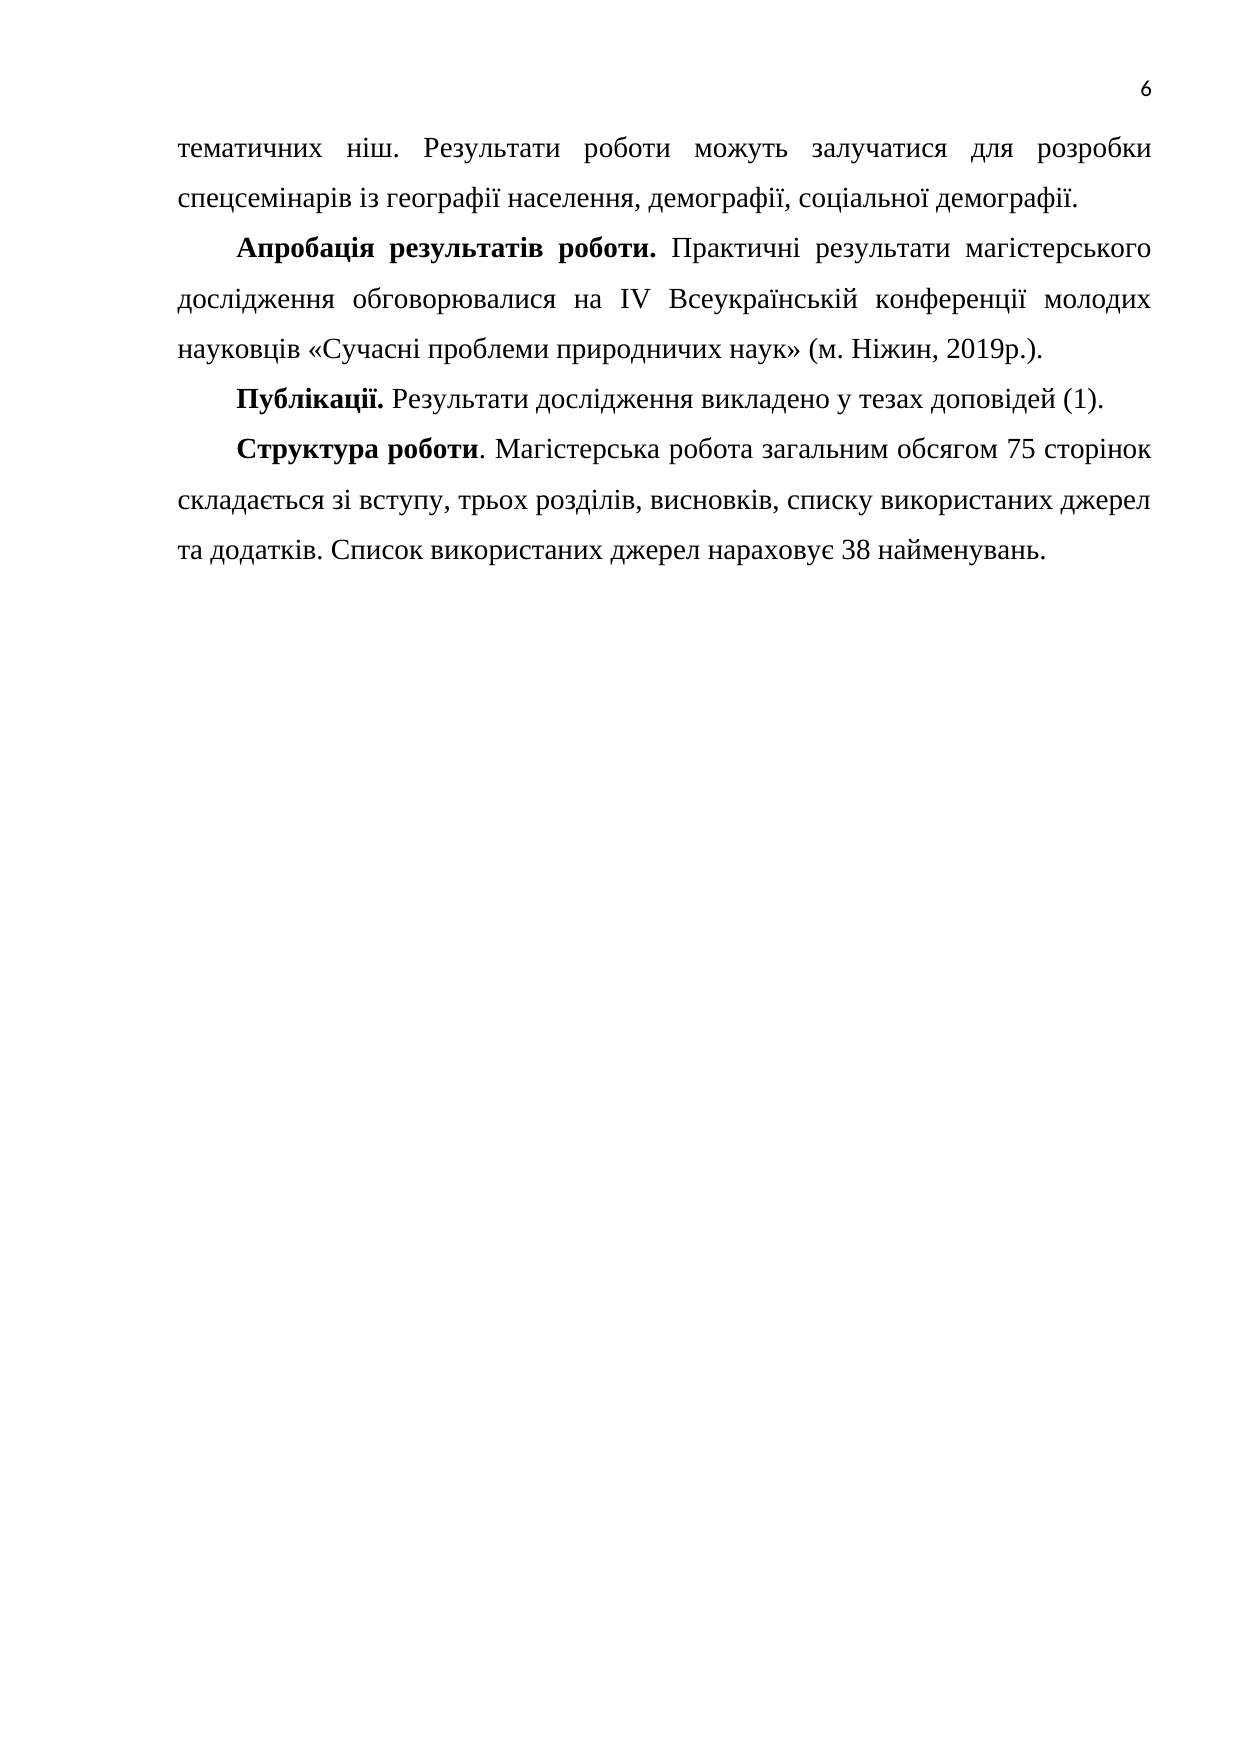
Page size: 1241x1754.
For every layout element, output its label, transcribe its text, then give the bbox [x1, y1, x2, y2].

text Структура роботи. Магістерська робота загальним обсягом 75 сторінок складається зі вступу, трьох розділів, висновків, списку використаних джерел та додатків. Список використаних джерел нараховує 38 найменувань. [177, 432, 1152, 566]
list Апробація результатів роботи. Практичні результати магістерського дослідження обговорювалися на ІV Всеукраїнській конференції молодих науковців «Сучасні проблеми природничих наук» (м. Ніжин, 2019р.). [177, 230, 1152, 364]
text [177, 130, 1152, 214]
list Публікації. Результати дослідження викладено у тезах доповідей (1). [177, 381, 1152, 415]
